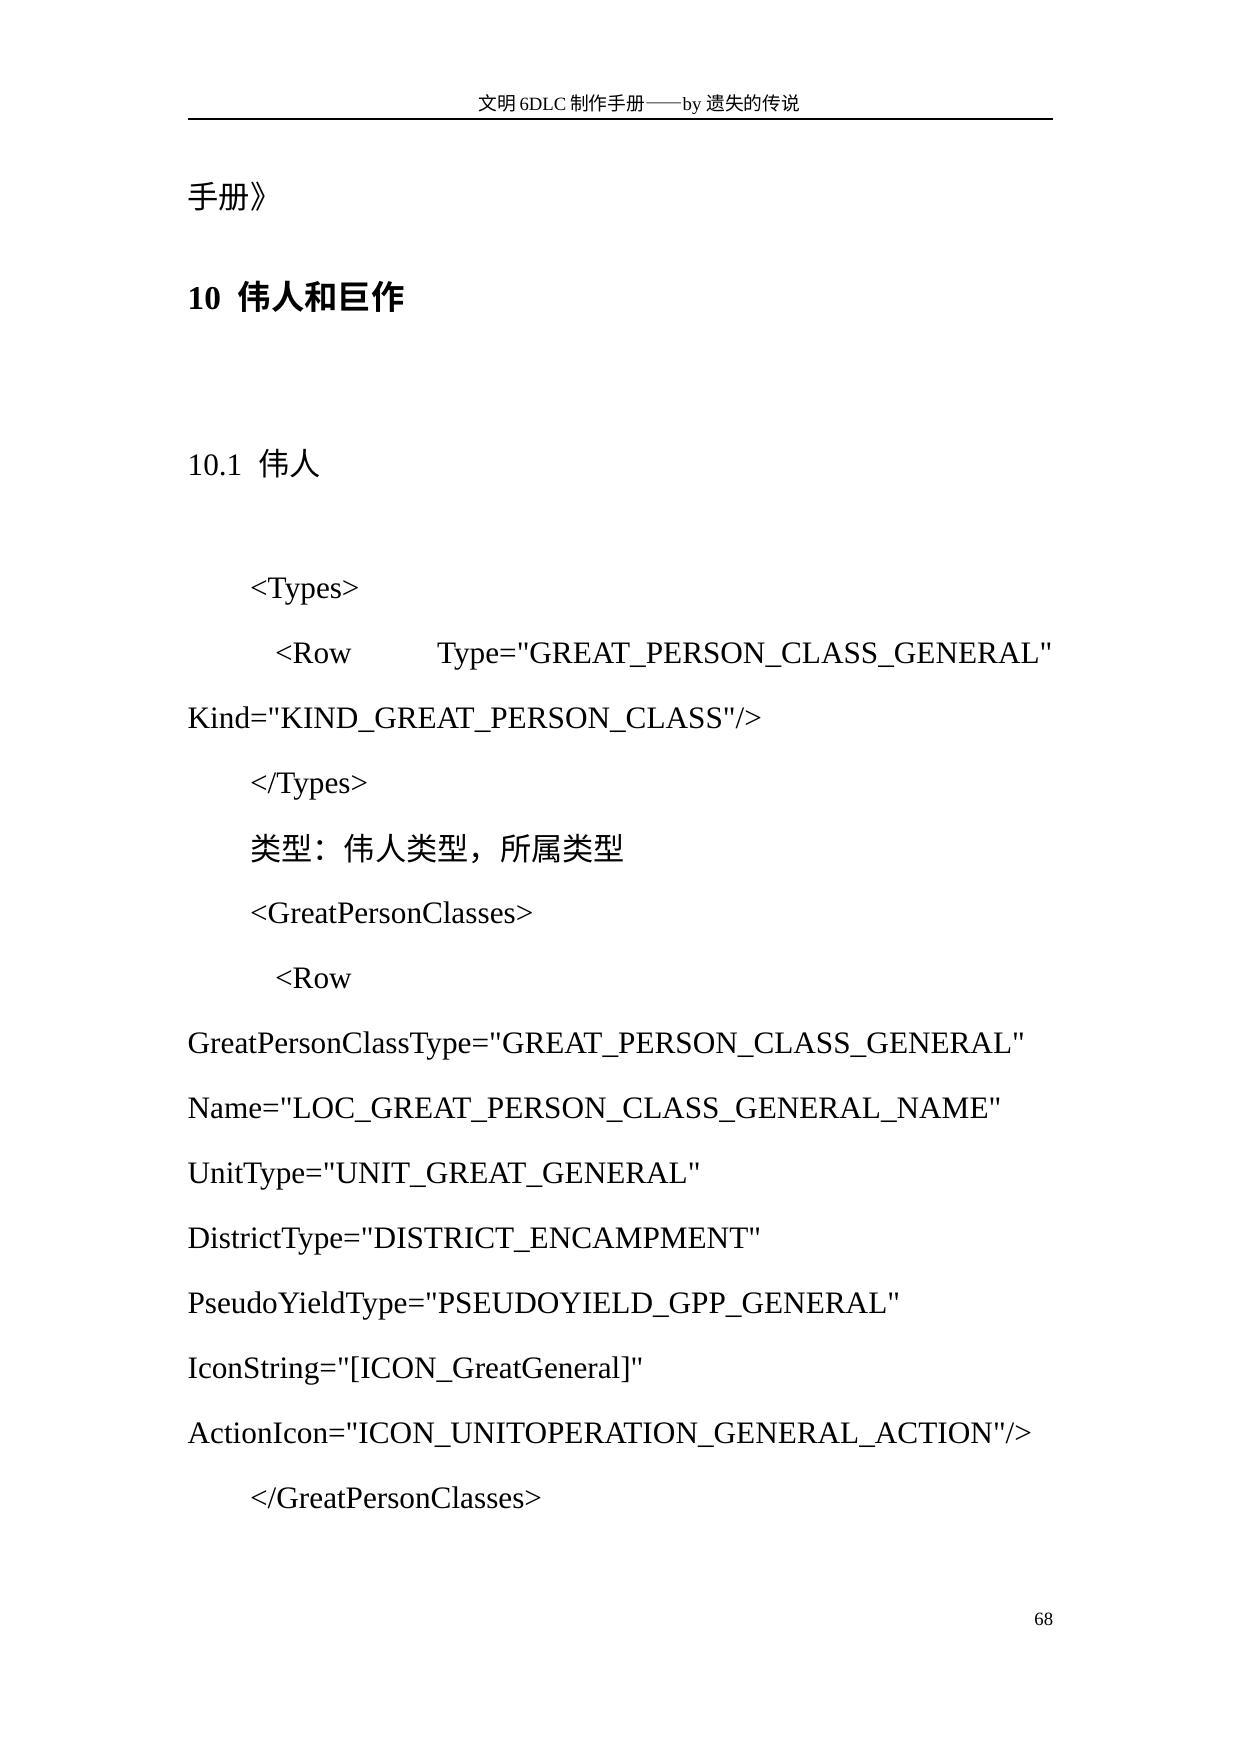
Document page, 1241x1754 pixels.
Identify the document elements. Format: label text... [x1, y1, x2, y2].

subtitle 10 伟人和巨作 [187, 262, 1053, 327]
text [187, 162, 1053, 227]
text <Row Type="GREAT_PERSON_CLASS_GENERAL" Kind="KIND_GREAT_PERSON_CLASS"/> [187, 620, 1053, 750]
text 类型：伟人类型，所属类型 [187, 815, 1053, 880]
text <Types> [187, 555, 1053, 620]
text <Row GreatPersonClassType="GREAT_PERSON_CLASS_GENERAL" Name="LOC_GREAT_PERSON_CLASS_GENERAL_NAME" UnitType="UNIT_GREAT_GENERAL" DistrictType="DISTRICT_ENCAMPMENT" PseudoYieldType="PSEUDOYIELD_GPP_GENERAL" IconString="[ICON_GreatGeneral]" ActionIcon="ICON_UNITOPERATION_GENERAL_ACTION"/> [187, 945, 1053, 1465]
text <GreatPersonClasses> [187, 880, 1053, 945]
text </GreatPersonClasses> [187, 1465, 1053, 1530]
subtitle 10.1 伟人 [187, 430, 1053, 495]
text </Types> [187, 750, 1053, 815]
